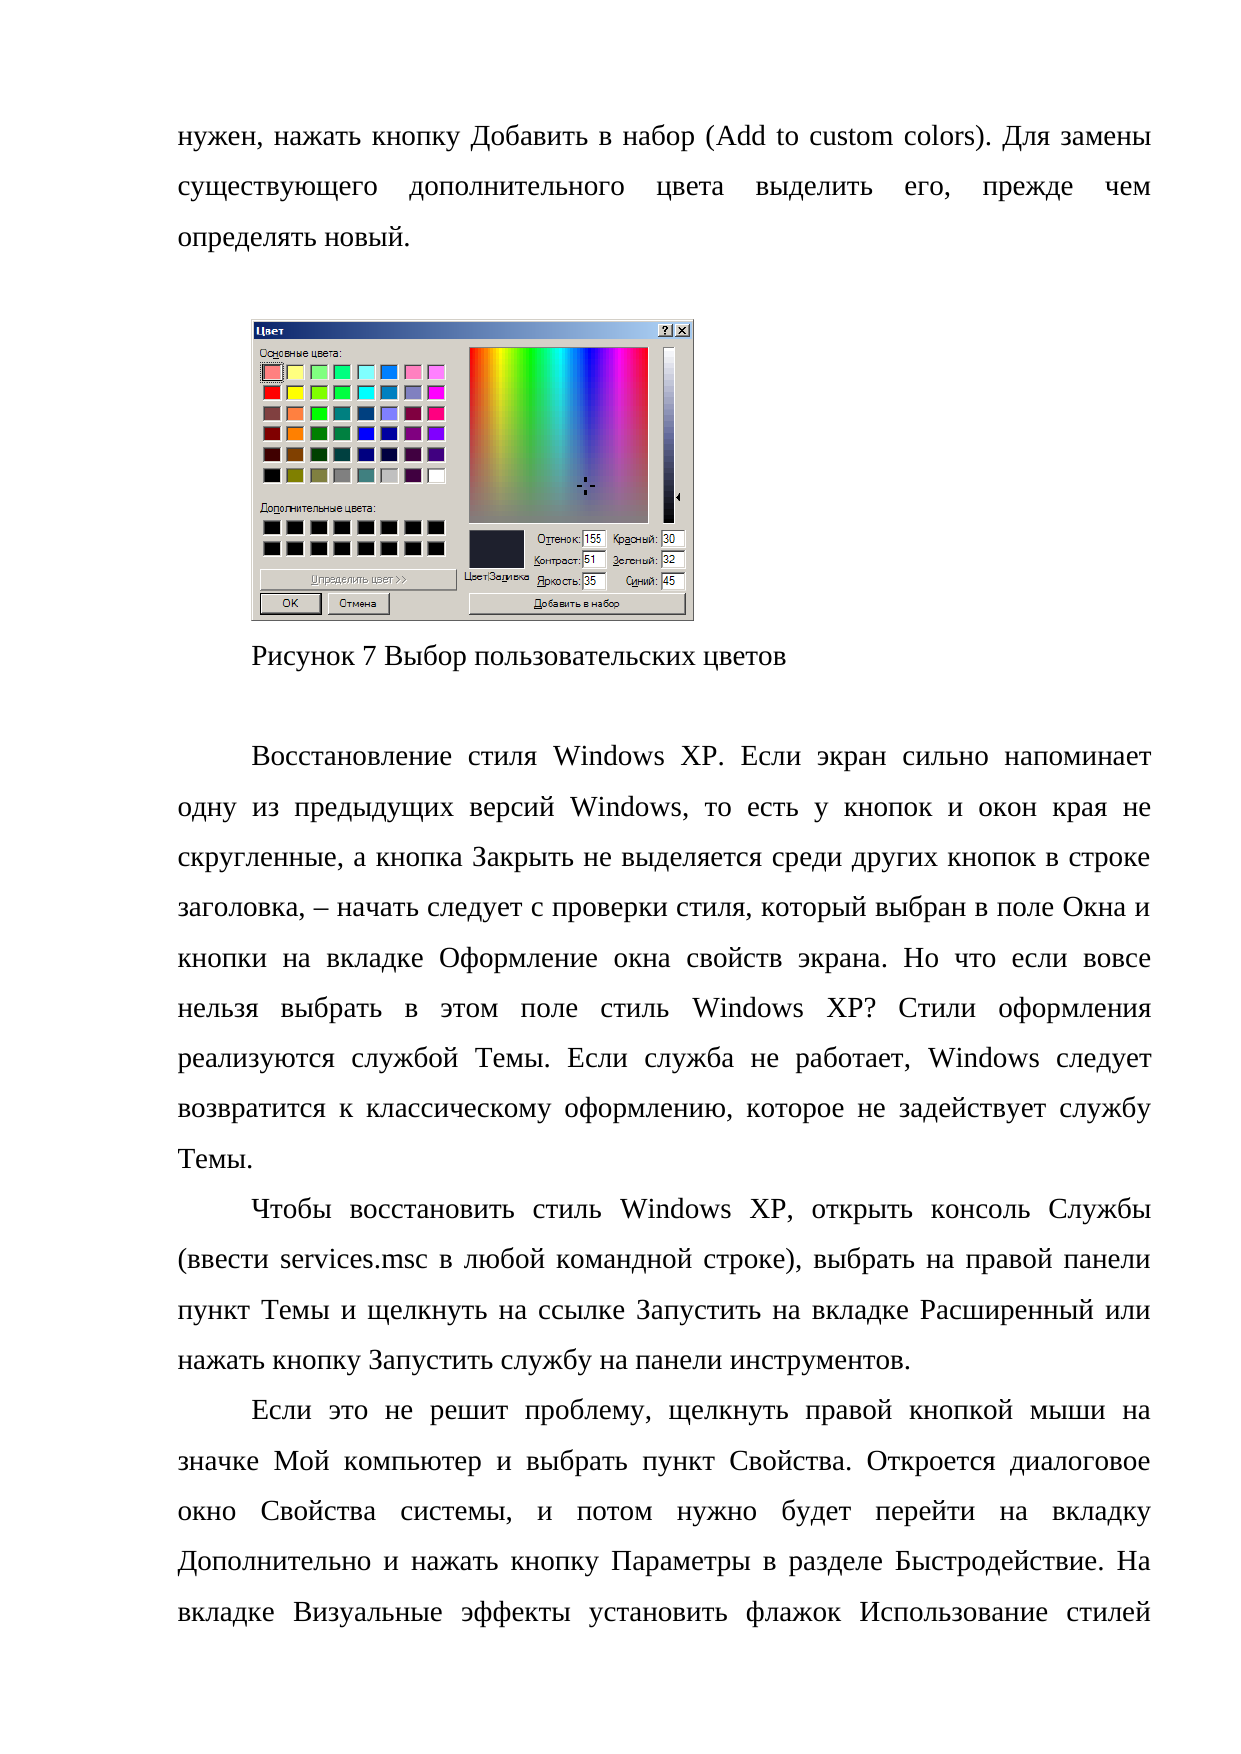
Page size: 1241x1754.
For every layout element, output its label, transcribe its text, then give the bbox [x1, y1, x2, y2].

text Восстановление стиля Windows XP. Если экран сильно напоминает одну из предыдущих версий Windows, то есть у кнопок и окон края не скругленные, а кнопка Закрыть не выделяется среди других кнопок в строке заголовка, – начать следует с проверки стиля, который выбран в поле Окна и кнопки на вкладке Оформление окна свойств экрана. Но что если вовсе нельзя выбрать в этом поле стиль Windows XP? Стили оформления реализуются службой Темы. Если служба не работает, Windows следует возвратится к классическому оформлению, которое не задействует службу Темы. [177, 738, 1152, 1174]
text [177, 118, 1152, 252]
text Чтобы восстановить стиль Windows XP, открыть консоль Службы (ввести services.msc в любой командной строке), выбрать на правой панели пункт Темы и щелкнуть на ссылке Запустить на вкладке Расширенный или нажать кнопку Запустить службу на панели инструментов. [177, 1191, 1152, 1376]
text Рисунок 7 Выбор пользовательских цветов [177, 638, 1152, 671]
picture [251, 319, 694, 621]
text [177, 1392, 1152, 1627]
